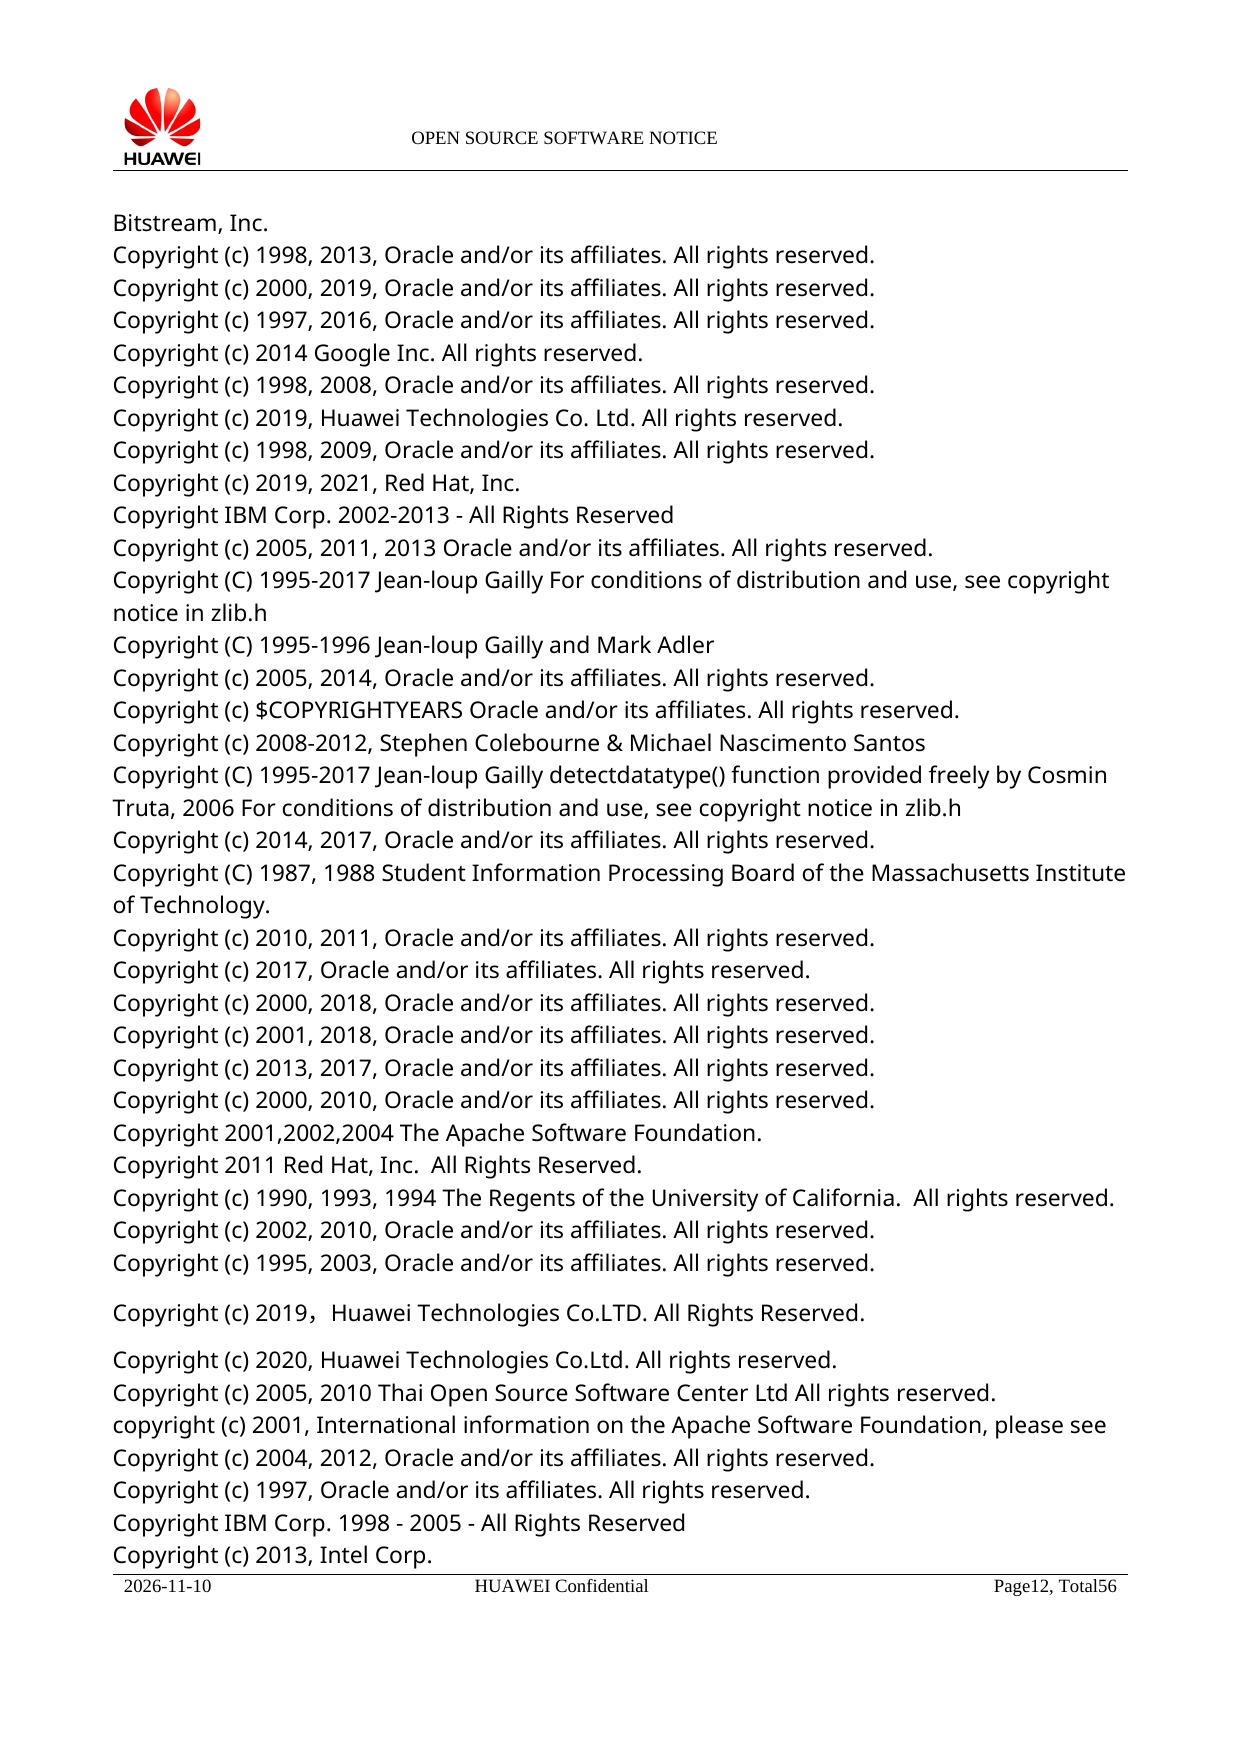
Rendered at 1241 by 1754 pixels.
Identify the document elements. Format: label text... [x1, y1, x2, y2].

picture [124, 88, 201, 165]
